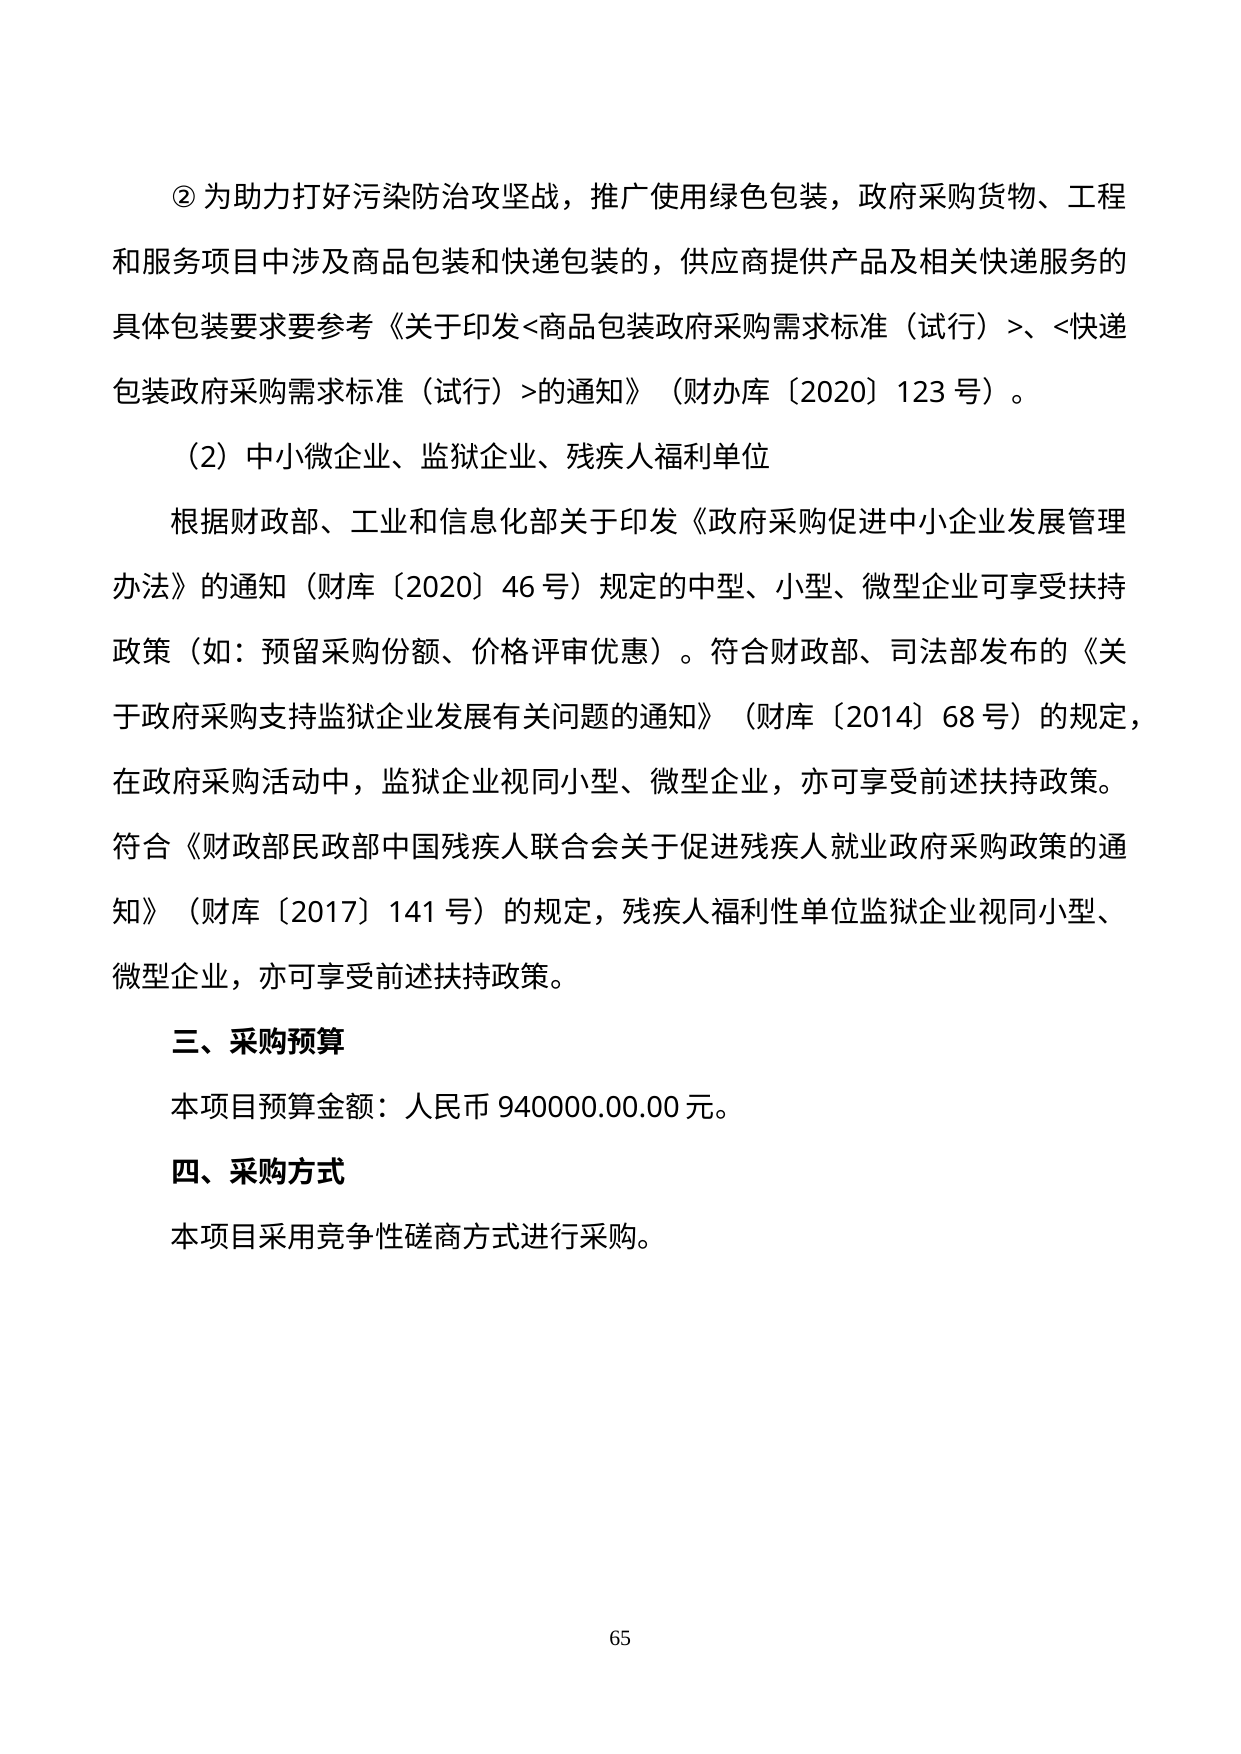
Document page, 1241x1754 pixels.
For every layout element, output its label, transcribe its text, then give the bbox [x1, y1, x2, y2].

text 根据财政部、工业和信息化部关于印发《政府采购促进中小企业发展管理办法》的通知（财库〔2020〕46号）规定的中型、小型、微型企业可享受扶持政策（如：预留采购份额、价格评审优惠）。符合财政部、司法部发布的《关于政府采购支持监狱企业发展有关问题的通知》（财库〔2014〕68号）的规定，在政府采购活动中，监狱企业视同小型、微型企业，亦可享受前述扶持政策。符合《财政部民政部中国残疾人联合会关于促进残疾人就业政府采购政策的通知》（财库〔2017〕141号）的规定，残疾人福利性单位监狱企业视同小型、微型企业，亦可享受前述扶持政策。 [112, 487, 1128, 1007]
text （2）中小微企业、监狱企业、残疾人福利单位 [112, 422, 1128, 487]
text ②为助力打好污染防治攻坚战，推广使用绿色包装，政府采购货物、工程和服务项目中涉及商品包装和快递包装的，供应商提供产品及相关快递服务的具体包装要求要参考《关于印发<商品包装政府采购需求标准（试行）>、<快递包装政府采购需求标准（试行）>的通知》（财办库〔2020〕123 号）。 [112, 162, 1128, 422]
text 本项目采用竞争性磋商方式进行采购。 [112, 1202, 1128, 1267]
text 四、采购方式 [112, 1137, 1128, 1202]
text 三、采购预算 [112, 1007, 1128, 1072]
text 本项目预算金额：人民币940000.00.00元。 [112, 1072, 1128, 1137]
